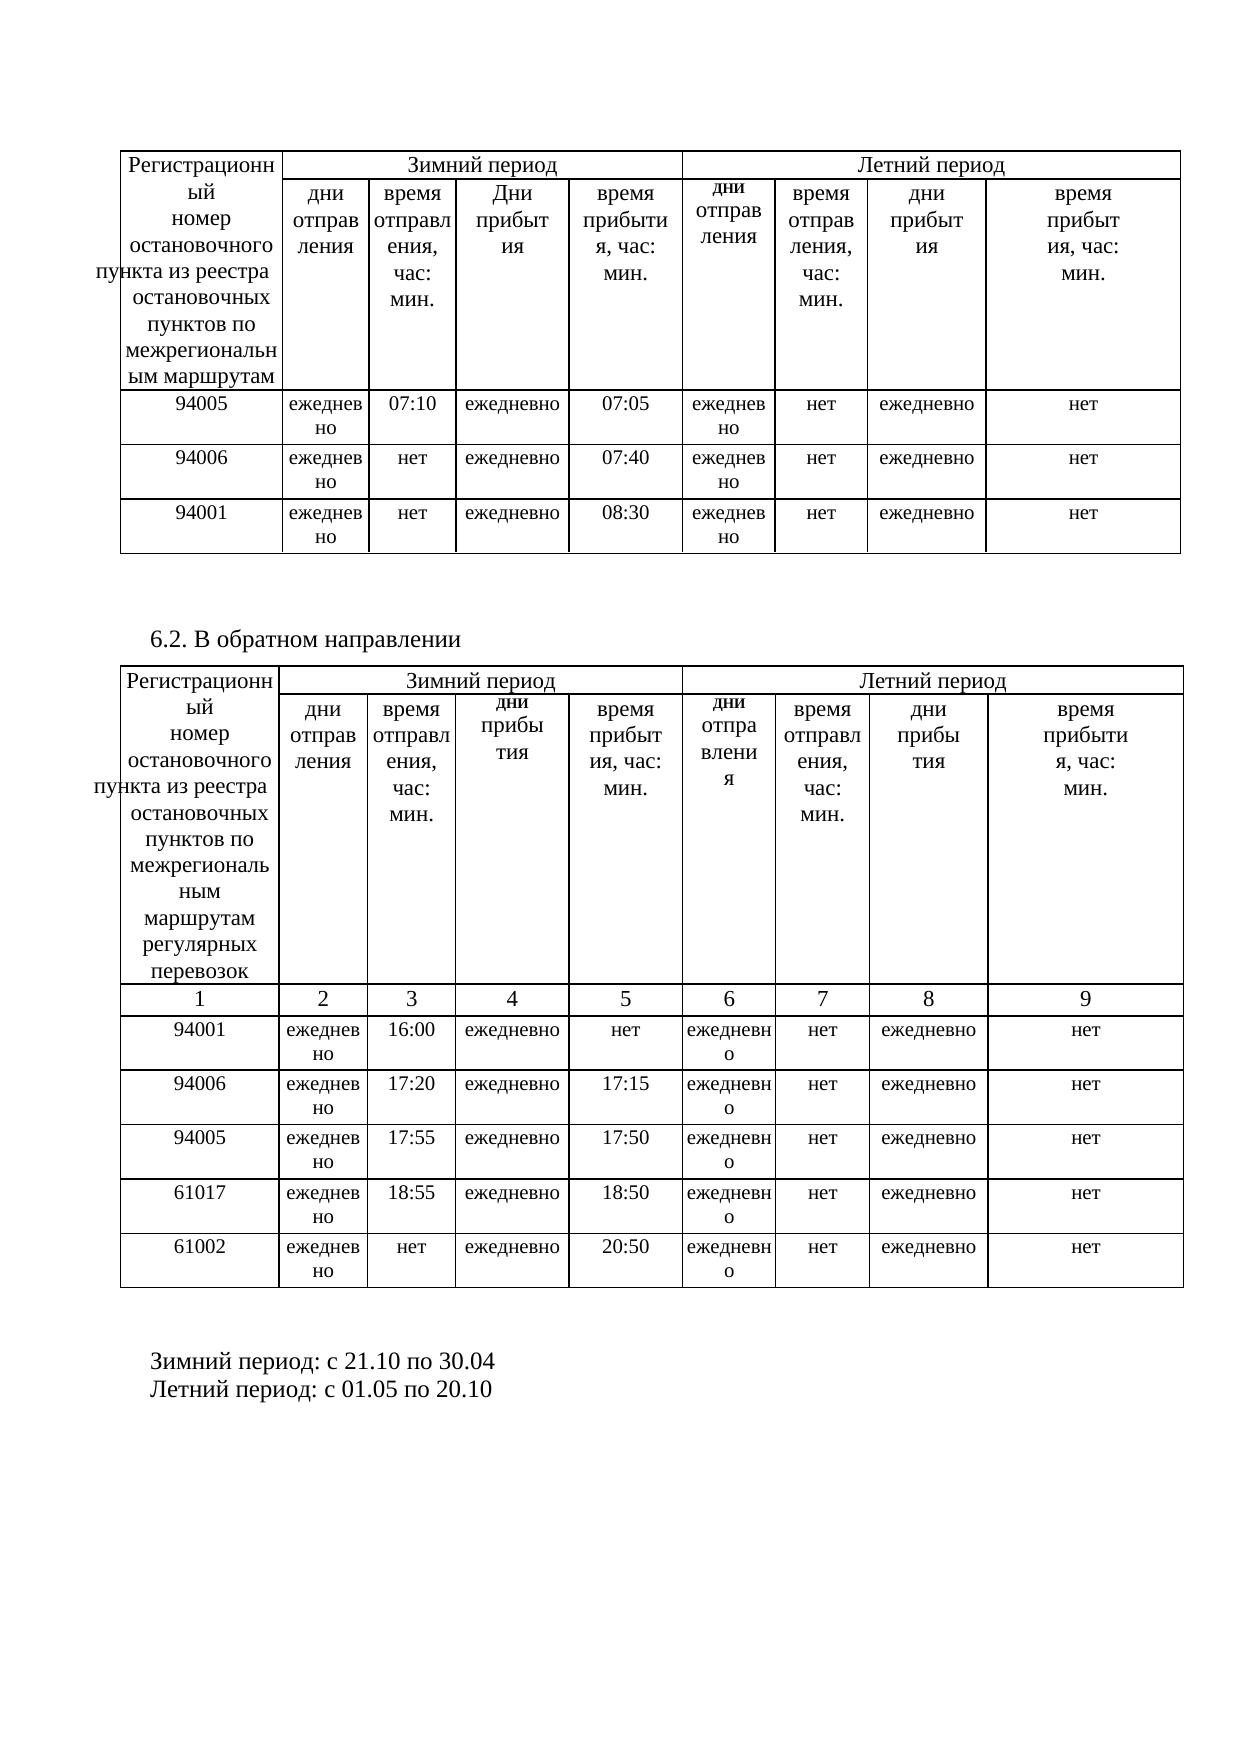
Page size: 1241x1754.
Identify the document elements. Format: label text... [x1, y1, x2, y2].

table_cell время отправл ения, час: мин. [368, 695, 455, 983]
table_header Зимний период [283, 152, 682, 178]
table_cell ежедневно [683, 445, 774, 498]
table_cell ежедневно [457, 445, 568, 498]
table_cell 5 [570, 985, 682, 1015]
table_cell ежедневно [457, 391, 568, 444]
table_cell 07:40 [570, 445, 682, 498]
table_cell нет [776, 1125, 869, 1178]
table_cell время прибыт ия, час: мин. [987, 180, 1180, 389]
table_cell 07:05 [570, 391, 682, 444]
table_cell нет [370, 445, 455, 498]
table_cell ежедневно [870, 1125, 987, 1178]
table_cell 17:15 [570, 1071, 682, 1124]
table_cell нет [989, 1180, 1183, 1232]
table_cell 8 [870, 985, 987, 1015]
table_cell 2 [280, 985, 367, 1015]
table_cell ежедневно [280, 1125, 367, 1178]
table_cell нет [570, 1017, 682, 1069]
table_cell 94005 [121, 391, 282, 444]
table_cell 7 [776, 985, 869, 1015]
table_cell нет [989, 1125, 1183, 1178]
table_cell 20:50 [570, 1234, 682, 1287]
table_cell нет [987, 500, 1180, 552]
table_cell ежедневно [280, 1017, 367, 1069]
table_cell 94005 [121, 1125, 278, 1178]
table_cell ежедневно [456, 1017, 568, 1069]
table_cell дни отправ ления [280, 695, 367, 983]
table_cell 94006 [121, 1071, 278, 1124]
table_cell 6 [683, 985, 775, 1015]
table_cell ежедневно [283, 500, 368, 552]
table_cell 61017 [121, 1180, 278, 1232]
table_cell ежедневно [683, 391, 774, 444]
table_cell 17:20 [368, 1071, 455, 1124]
table_cell нет [776, 1180, 869, 1232]
table_cell ежедневно [683, 1125, 775, 1178]
table_cell ежедневно [456, 1071, 568, 1124]
table_cell нет [776, 391, 867, 444]
table_cell нет [370, 500, 455, 552]
table_cell 9 [989, 985, 1183, 1015]
table_cell ДНИ отпра влени я [683, 695, 775, 983]
table_header Летний период [683, 152, 1180, 178]
table_cell ежедневно [683, 1180, 775, 1232]
table_cell время отправл ения, час: мин. [776, 695, 869, 983]
text 6.2. В обратном направлении [150, 624, 1090, 653]
table_cell нет [776, 1234, 869, 1287]
table_cell 3 [368, 985, 455, 1015]
table_cell 18:55 [368, 1180, 455, 1232]
table_cell ежедневно [280, 1180, 367, 1232]
table_cell 1 [121, 985, 278, 1015]
table_cell время отправ ления, час: мин. [776, 180, 867, 389]
table_cell ежедневно [870, 1071, 987, 1124]
table_cell ежедневно [683, 1017, 775, 1069]
table_cell ежедневно [868, 391, 985, 444]
table_cell 94001 [121, 1017, 278, 1069]
table_cell 94001 [121, 500, 282, 552]
table_cell ежедневно [456, 1180, 568, 1232]
table_header Летний период [683, 667, 1183, 693]
table_header Регистрационный номер остановочного пункта из реестра остановочных пунктов по межрегиональным маршрутам регулярных перевозок [121, 667, 278, 983]
table_cell время отправл ения, час: мин. [370, 180, 455, 389]
table_cell ежедневно [280, 1234, 367, 1287]
table_cell 16:00 [368, 1017, 455, 1069]
table_cell нет [776, 1017, 869, 1069]
table_cell ежедневно [870, 1234, 987, 1287]
table_cell ежедневно [868, 445, 985, 498]
table_cell ДНИ прибы тия [456, 695, 568, 983]
table_cell нет [368, 1234, 455, 1287]
table_cell ДНИ отправ ления [683, 180, 774, 389]
table_cell нет [989, 1071, 1183, 1124]
table_cell время прибыт ия, час: мин. [570, 695, 682, 983]
table_cell нет [776, 1071, 869, 1124]
table_cell дни прибыт ия [868, 180, 985, 389]
table_cell ежедневно [683, 1071, 775, 1124]
table_cell ежедневно [683, 500, 774, 552]
table_cell дни прибы тия [870, 695, 987, 983]
table_cell ежедневно [456, 1125, 568, 1178]
table_cell 4 [456, 985, 568, 1015]
table_cell время прибыти я, час: мин. [989, 695, 1183, 983]
table_cell ежедневно [283, 391, 368, 444]
table_cell ежедневно [870, 1017, 987, 1069]
table_cell ежедневно [283, 445, 368, 498]
table_cell нет [776, 445, 867, 498]
table_cell 07:10 [370, 391, 455, 444]
table_cell нет [987, 445, 1180, 498]
table_cell 17:55 [368, 1125, 455, 1178]
table_cell 94006 [121, 445, 282, 498]
table_cell нет [776, 500, 867, 552]
table_cell ежедневно [870, 1180, 987, 1232]
table_cell ежедневно [456, 1234, 568, 1287]
table_cell время прибыти я, час: мин. [570, 180, 682, 389]
text Летний период: с 01.05 по 20.10 [150, 1374, 1090, 1403]
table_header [121, 152, 282, 389]
table_header Зимний период [280, 667, 682, 693]
table_cell 17:50 [570, 1125, 682, 1178]
table_cell 08:30 [570, 500, 682, 552]
table_cell 18:50 [570, 1180, 682, 1232]
table_cell ежедневно [683, 1234, 775, 1287]
table_cell нет [989, 1017, 1183, 1069]
table_cell нет [989, 1234, 1183, 1287]
table_cell дни отправ ления [283, 180, 368, 389]
table_cell нет [987, 391, 1180, 444]
table_cell ежедневно [457, 500, 568, 552]
table_cell ежедневно [868, 500, 985, 552]
text Зимний период: с 21.10 по 30.04 [150, 1346, 1090, 1374]
table_cell Дни прибыт ия [457, 180, 568, 389]
table_cell ежедневно [280, 1071, 367, 1124]
table_cell 61002 [121, 1234, 278, 1287]
